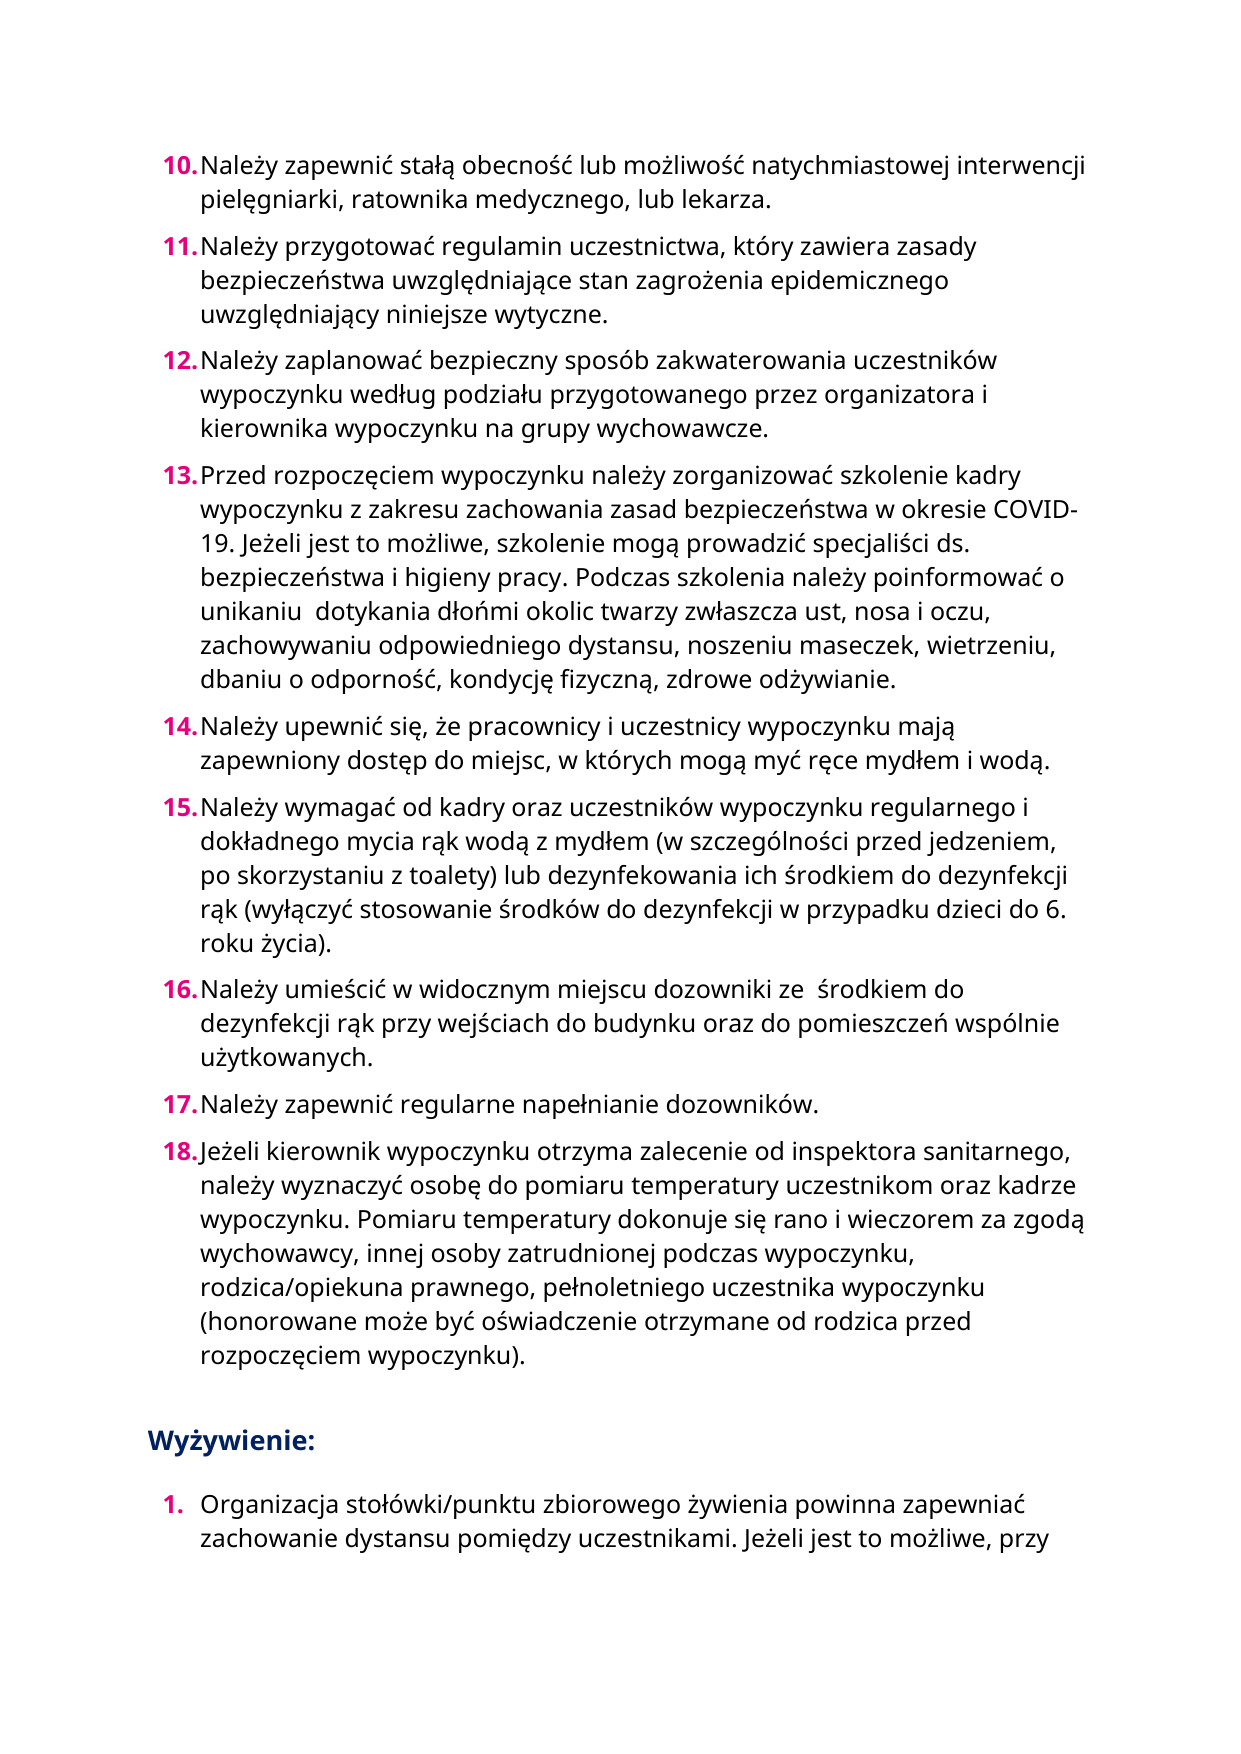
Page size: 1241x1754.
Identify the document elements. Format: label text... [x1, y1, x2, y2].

list Należy umieścić w widocznym miejscu dozowniki ze środkiem do dezynfekcji rąk przy wejściach do budynku oraz do pomieszczeń wspólnie użytkowanych. [162, 972, 1093, 1074]
list Należy wymagać od kadry oraz uczestników wypoczynku regularnego i dokładnego mycia rąk wodą z mydłem (w szczególności przed jedzeniem, po skorzystaniu z toalety) lub dezynfekowania ich środkiem do dezynfekcji rąk (wyłączyć stosowanie środków do dezynfekcji w przypadku dzieci do 6. roku życia). [162, 789, 1093, 959]
list Jeżeli kierownik wypoczynku otrzyma zalecenie od inspektora sanitarnego, należy wyznaczyć osobę do pomiaru temperatury uczestnikom oraz kadrze wypoczynku. Pomiaru temperatury dokonuje się rano i wieczorem za zgodą wychowawcy, innej osoby zatrudnionej podczas wypoczynku, rodzica/opiekuna prawnego, pełnoletniego uczestnika wypoczynku (honorowane może być oświadczenie otrzymane od rodzica przed rozpoczęciem wypoczynku). [162, 1133, 1093, 1372]
subtitle Wyżywienie: [148, 1422, 1093, 1458]
list Należy upewnić się, że pracownicy i uczestnicy wypoczynku mają zapewniony dostęp do miejsc, w których mogą myć ręce mydłem i wodą. [162, 708, 1093, 777]
list Należy zapewnić regularne napełnianie dozowników. [162, 1087, 1093, 1121]
list Przed rozpoczęciem wypoczynku należy zorganizować szkolenie kadry wypoczynku z zakresu zachowania zasad bezpieczeństwa w okresie COVID-19. Jeżeli jest to możliwe, szkolenie mogą prowadzić specjaliści ds. bezpieczeństwa i higieny pracy. Podczas szkolenia należy poinformować o unikaniu dotykania dłońmi okolic twarzy zwłaszcza ust, nosa i oczu, zachowywaniu odpowiedniego dystansu, noszeniu maseczek, wietrzeniu, dbaniu o odporność, kondycję fizyczną, zdrowe odżywianie. [162, 458, 1093, 696]
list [162, 1486, 1093, 1554]
list Należy zaplanować bezpieczny sposób zakwaterowania uczestników wypoczynku według podziału przygotowanego przez organizatora i kierownika wypoczynku na grupy wychowawcze. [162, 343, 1093, 445]
list Należy zapewnić stałą obecność lub możliwość natychmiastowej interwencji pielęgniarki, ratownika medycznego, lub lekarza. [162, 148, 1093, 216]
list Należy przygotować regulamin uczestnictwa, który zawiera zasady bezpieczeństwa uwzględniające stan zagrożenia epidemicznego uwzględniający niniejsze wytyczne. [162, 228, 1093, 330]
